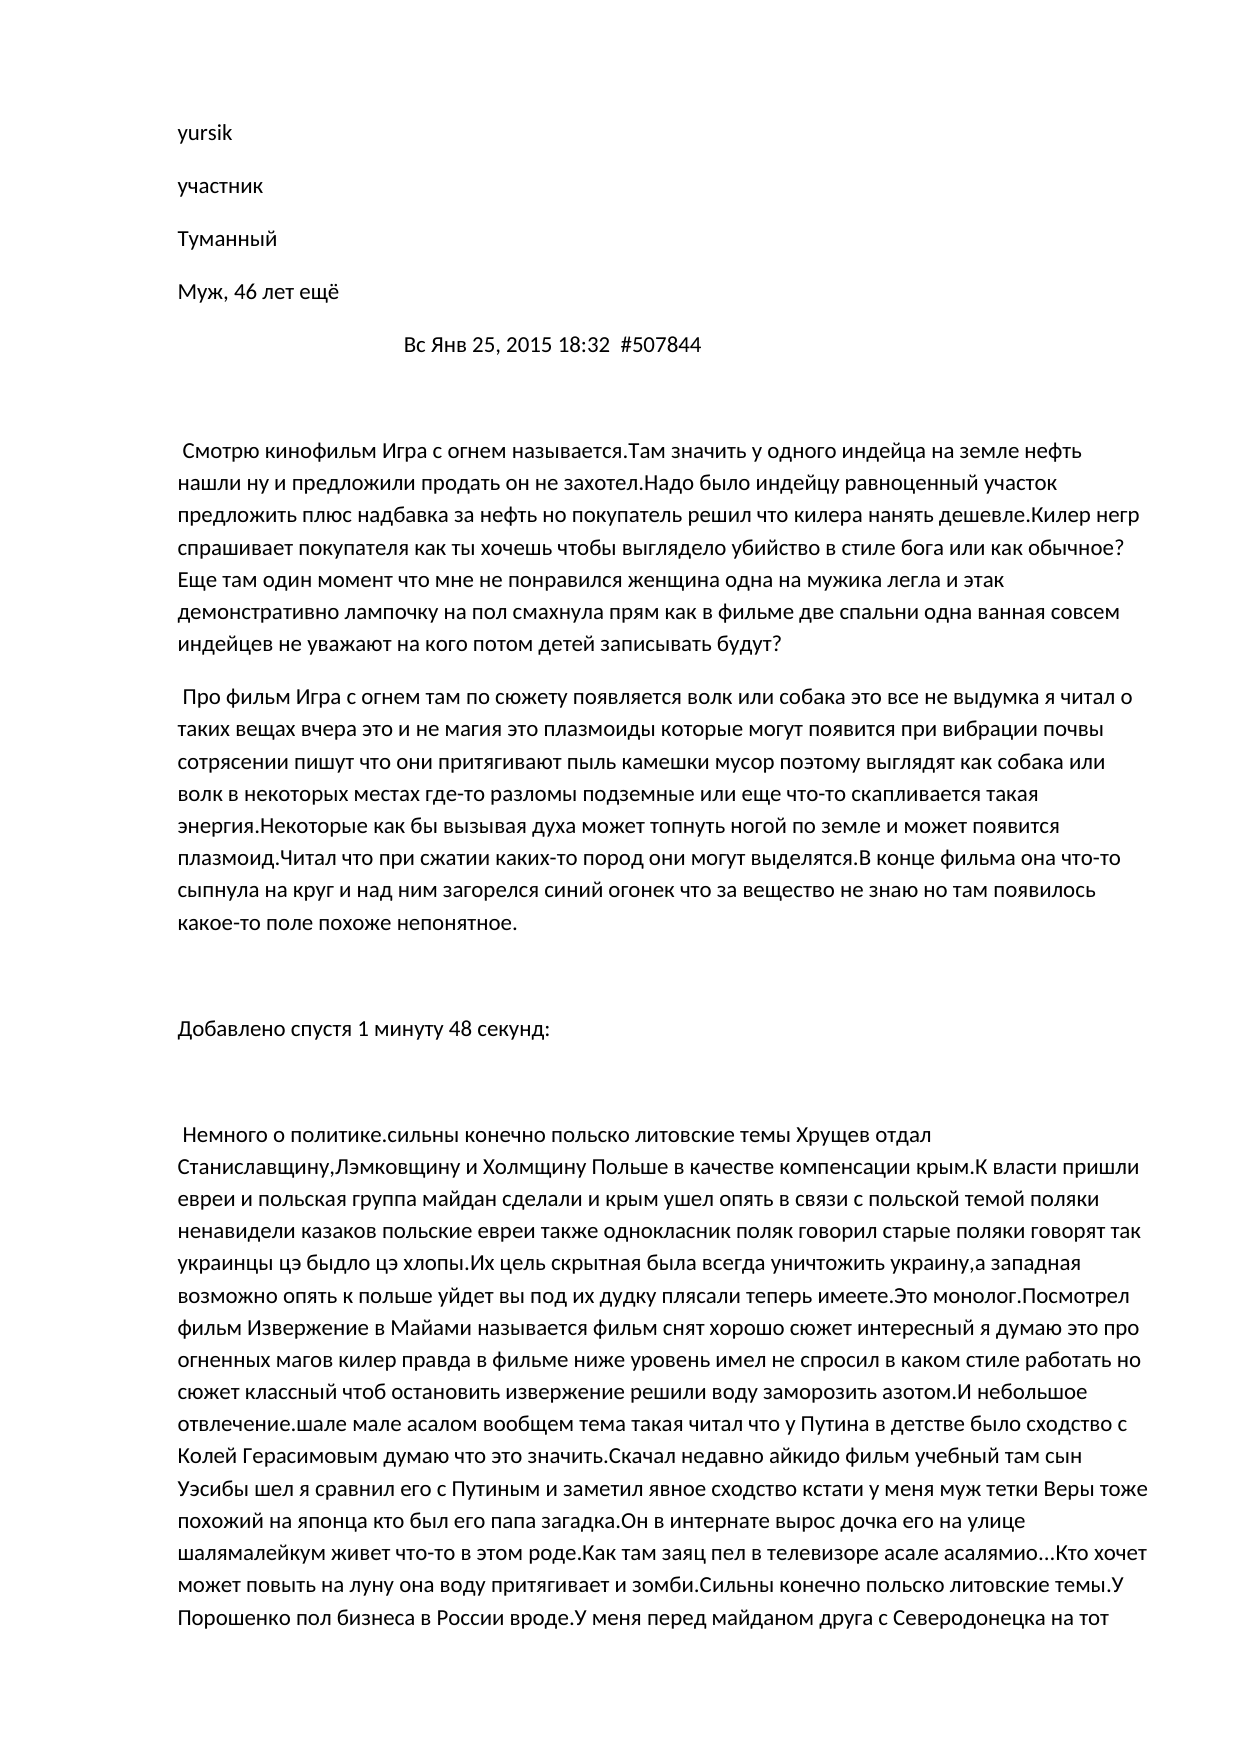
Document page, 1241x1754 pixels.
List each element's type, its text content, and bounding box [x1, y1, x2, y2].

text yursik [177, 118, 1152, 146]
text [177, 1120, 1152, 1631]
text Добавлено спустя 1 минуту 48 секунд: [177, 1014, 1152, 1042]
text Муж, 46 лет ещё [177, 277, 1152, 305]
text Туманный [177, 224, 1152, 252]
text Смотрю кинофильм Игра с огнем называется.Там значить у одного индейца на земле нефть нашли ну и предложили продать он не захотел.Надо было индейцу равноценный участок предложить плюс надбавка за нефть но покупатель решил что килера нанять дешевле.Килер негр спрашивает покупателя как ты хочешь чтобы выглядело убийство в стиле бога или как обычное?Еще там один момент что мне не понравился женщина одна на мужика легла и этак демонстративно лампочку на пол смахнула прям как в фильме две спальни одна ванная совсем индейцев не уважают на кого потом детей записывать будут? [177, 436, 1152, 657]
text Про фильм Игра с огнем там по сюжету появляется волк или собака это все не выдумка я читал о таких вещах вчера это и не магия это плазмоиды которые могут появится при вибрации почвы сотрясении пишут что они притягивают пыль камешки мусор поэтому выглядят как собака или волк в некоторых местах где-то разломы подземные или еще что-то скапливается такая энергия.Некоторые как бы вызывая духа может топнуть ногой по земле и может появится плазмоид.Читал что при сжатии каких-то пород они могут выделятся.В конце фильма она что-то сыпнула на круг и над ним загорелся синий огонек что за вещество не знаю но там появилось какое-то поле похоже непонятное. [177, 682, 1152, 936]
text Вс Янв 25, 2015 18:32 #507844 [177, 330, 1152, 358]
text участник [177, 171, 1152, 199]
